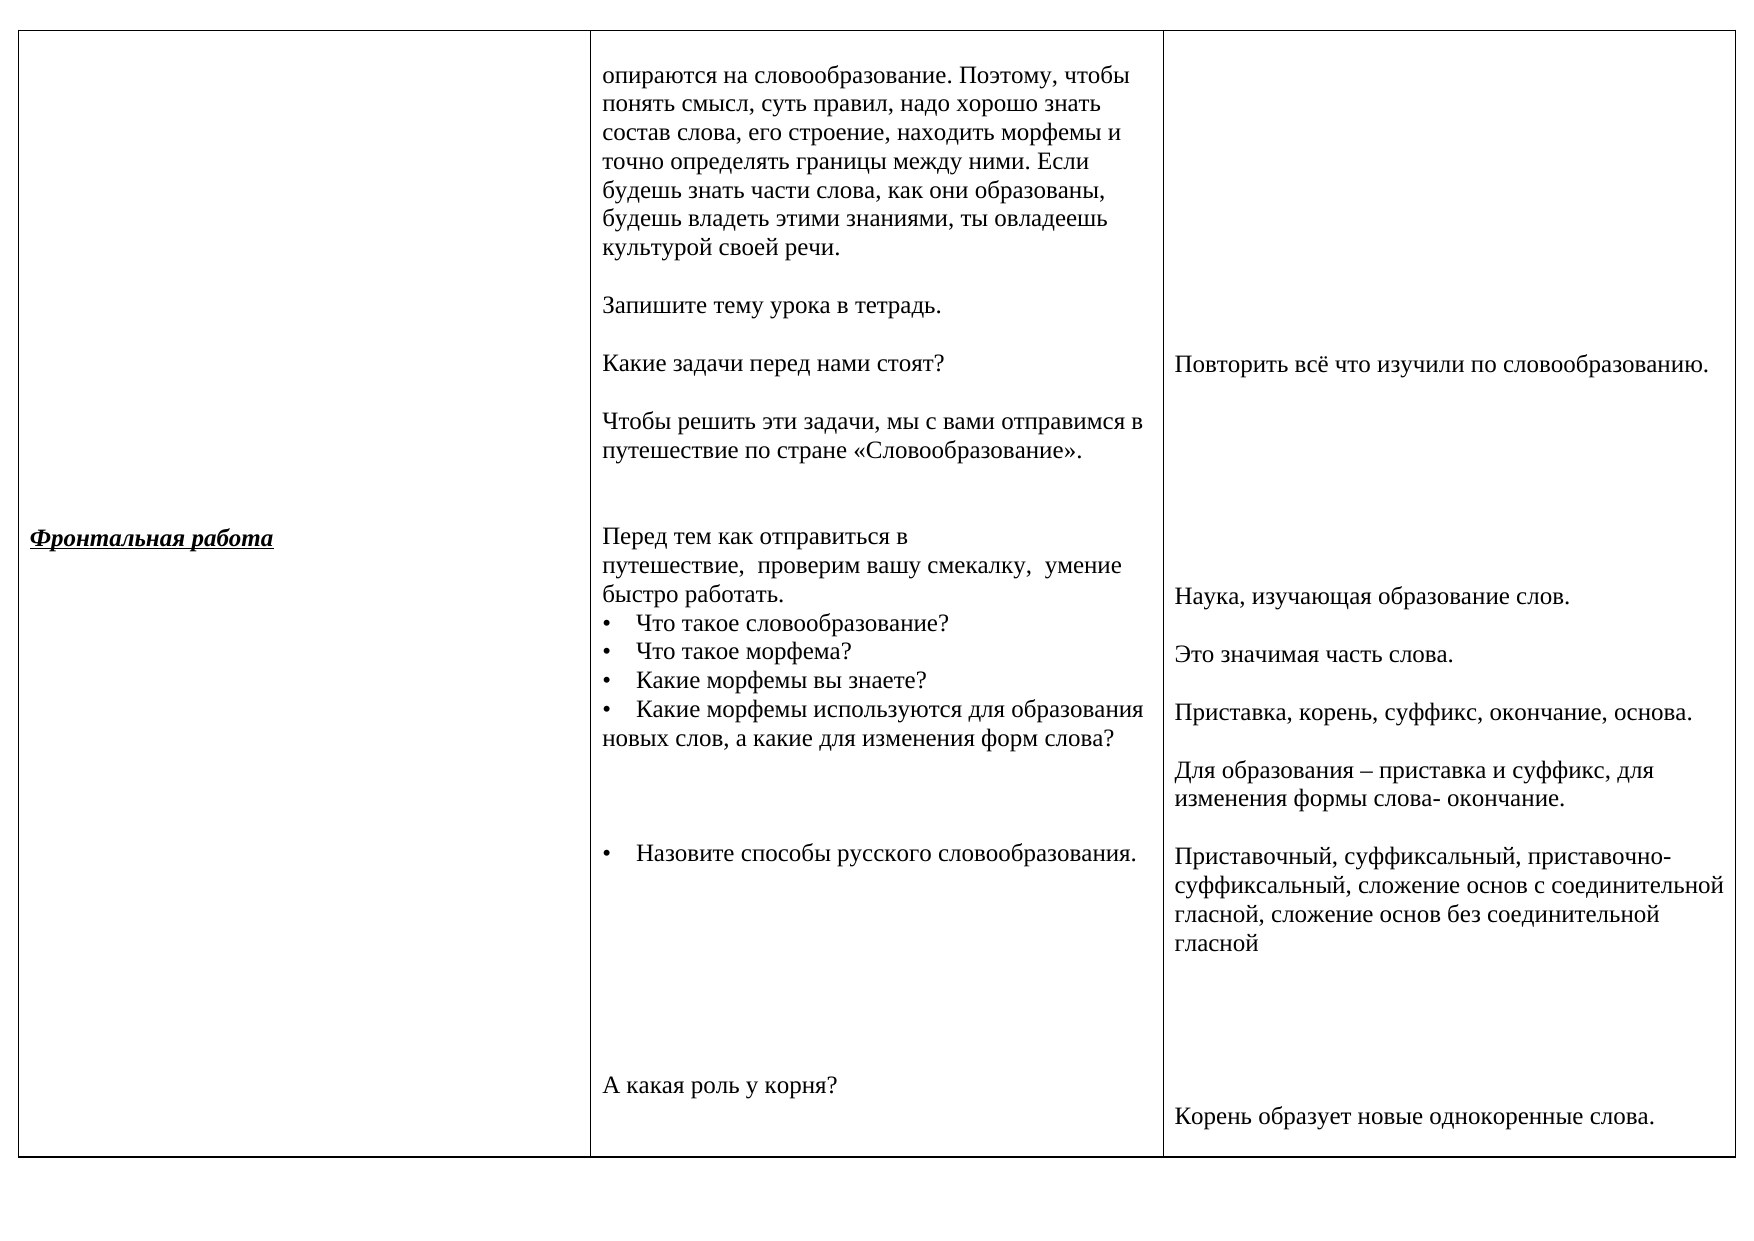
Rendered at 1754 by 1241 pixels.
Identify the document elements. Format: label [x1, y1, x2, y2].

table_cell [19, 31, 590, 1191]
table_cell [591, 31, 1163, 1191]
table_cell [1164, 31, 1735, 1191]
